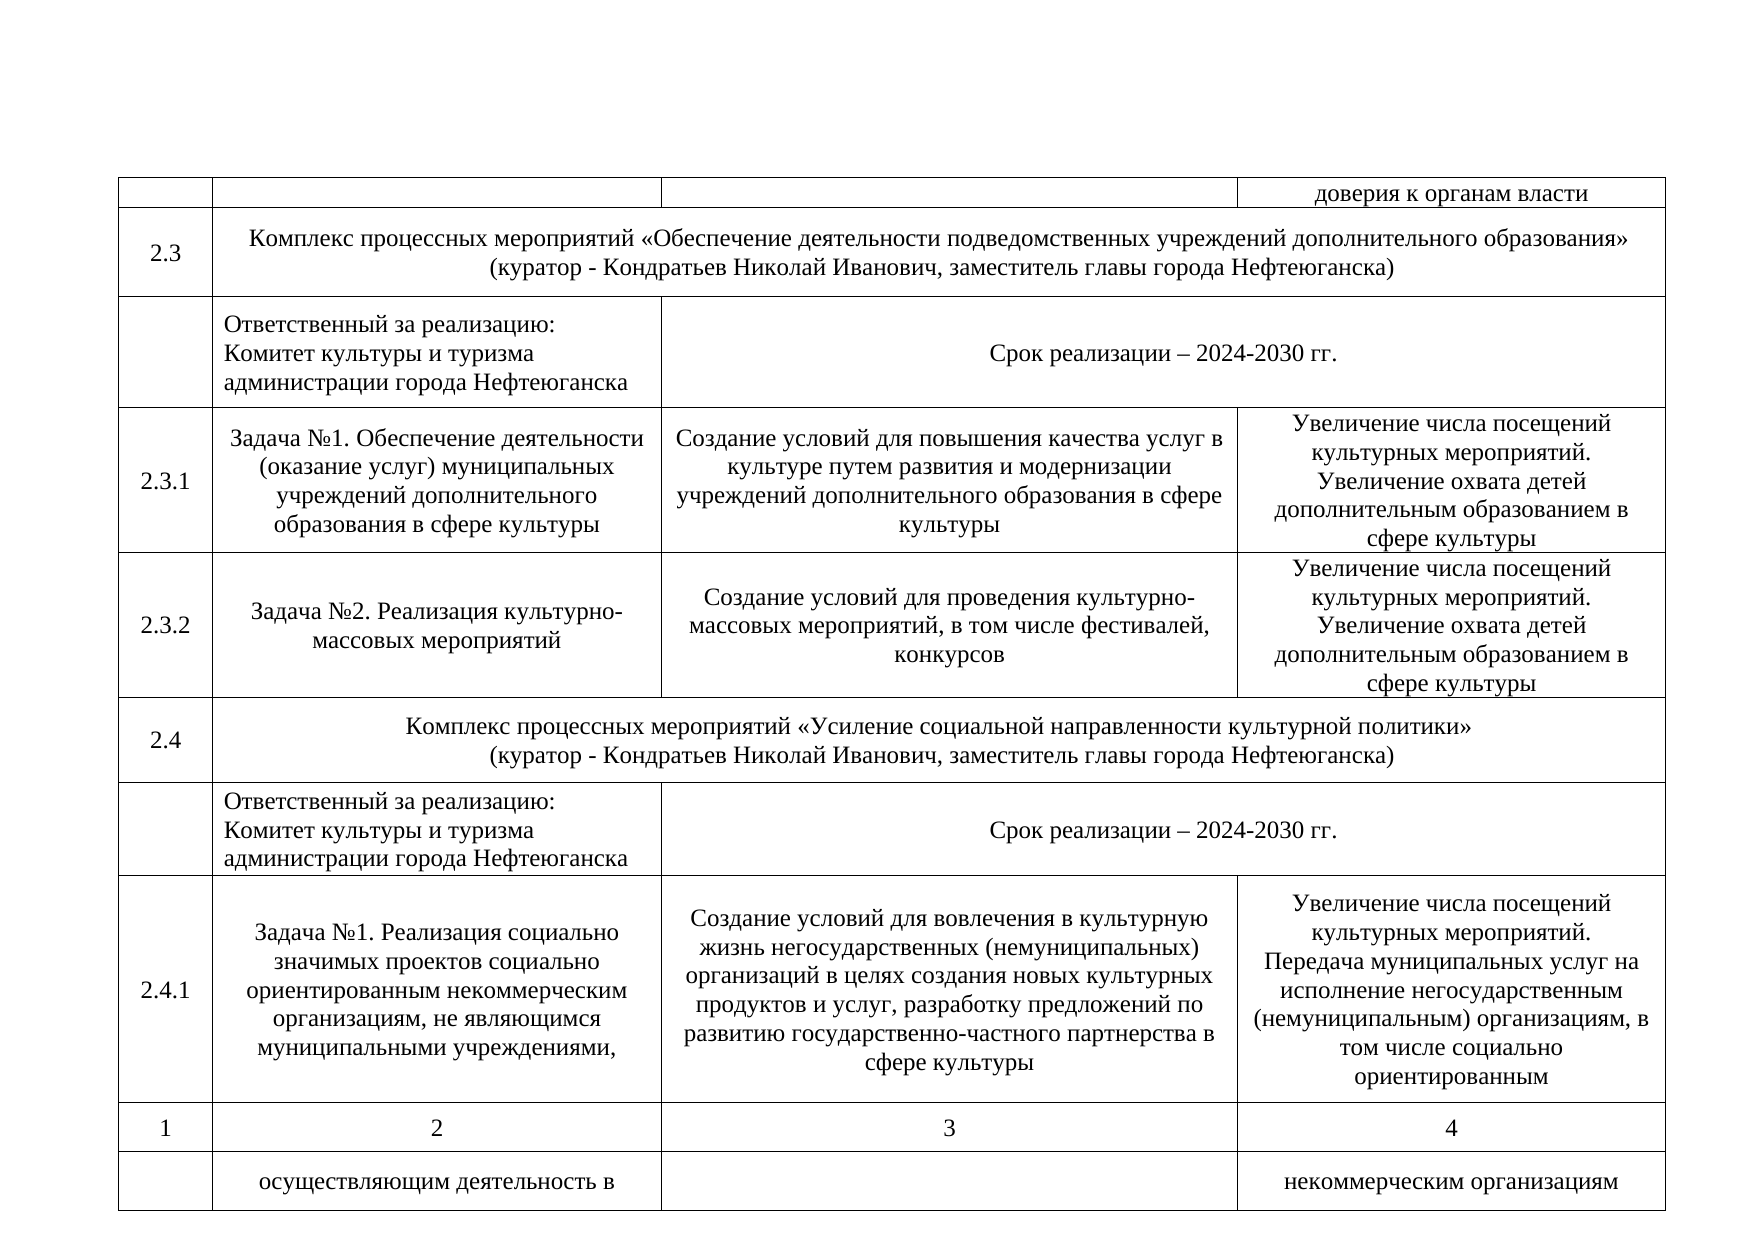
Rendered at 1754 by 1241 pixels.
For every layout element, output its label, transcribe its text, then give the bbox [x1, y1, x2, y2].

table_cell Комплекс процессных мероприятий «Усиление социальной направленности культурной политики» (куратор - Кондратьев Николай Иванович, заместитель главы города Нефтеюганска) [213, 698, 1665, 782]
table_cell Увеличение числа посещений культурных мероприятий. Увеличение охвата детей дополнительным образованием в сфере культуры [1238, 408, 1665, 552]
table_cell Срок реализации – 2024-2030 гг. [662, 783, 1665, 875]
table_cell 2.4 [119, 698, 212, 782]
table_cell Увеличение числа посещений культурных мероприятий. Увеличение охвата детей дополнительным образованием в сфере культуры [1238, 553, 1665, 697]
table_cell [119, 178, 212, 207]
table_cell [119, 783, 212, 875]
table_cell 2.3.2 [119, 553, 212, 697]
table_cell [662, 1152, 1237, 1209]
table_cell 1 [119, 1103, 212, 1151]
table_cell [1238, 178, 1665, 207]
table_cell Задача №2. Реализация культурно-массовых мероприятий [213, 553, 661, 697]
table_cell 2.3 [119, 208, 212, 296]
table_cell Создание условий для повышения качества услуг в культуре путем развития и модернизации учреждений дополнительного образования в сфере культуры [662, 408, 1237, 552]
table_cell [662, 178, 1237, 207]
table_cell Срок реализации – 2024-2030 гг. [662, 297, 1665, 407]
table_cell 2 [213, 1103, 661, 1151]
table_cell [119, 1152, 212, 1209]
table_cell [213, 1152, 661, 1209]
table_cell Увеличение числа посещений культурных мероприятий. Передача муниципальных услуг на исполнение негосударственным (немуниципальным) организациям, в том числе социально ориентированным [1238, 876, 1665, 1102]
table_cell Задача №1. Обеспечение деятельности (оказание услуг) муниципальных учреждений дополнительного образования в сфере культуры [213, 408, 661, 552]
table_cell Задача №1. Реализация социально значимых проектов социально ориентированным некоммерческим организациям, не являющимся муниципальными учреждениями, [213, 876, 661, 1102]
table_cell 2.3.1 [119, 408, 212, 552]
table_cell 4 [1238, 1103, 1665, 1151]
table_cell 2.4.1 [119, 876, 212, 1102]
table_cell Комплекс процессных мероприятий «Обеспечение деятельности подведомственных учреждений дополнительного образования» (куратор - Кондратьев Николай Иванович, заместитель главы города Нефтеюганска) [213, 208, 1665, 296]
table_cell [119, 297, 212, 407]
table_cell 3 [662, 1103, 1237, 1151]
table_cell [213, 178, 661, 207]
table_cell Ответственный за реализацию: Комитет культуры и туризма администрации города Нефтеюганска [213, 297, 661, 407]
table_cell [1238, 1152, 1665, 1209]
table_cell Создание условий для проведения культурно-массовых мероприятий, в том числе фестивалей, конкурсов [662, 553, 1237, 697]
table_cell Ответственный за реализацию: Комитет культуры и туризма администрации города Нефтеюганска [213, 783, 661, 875]
